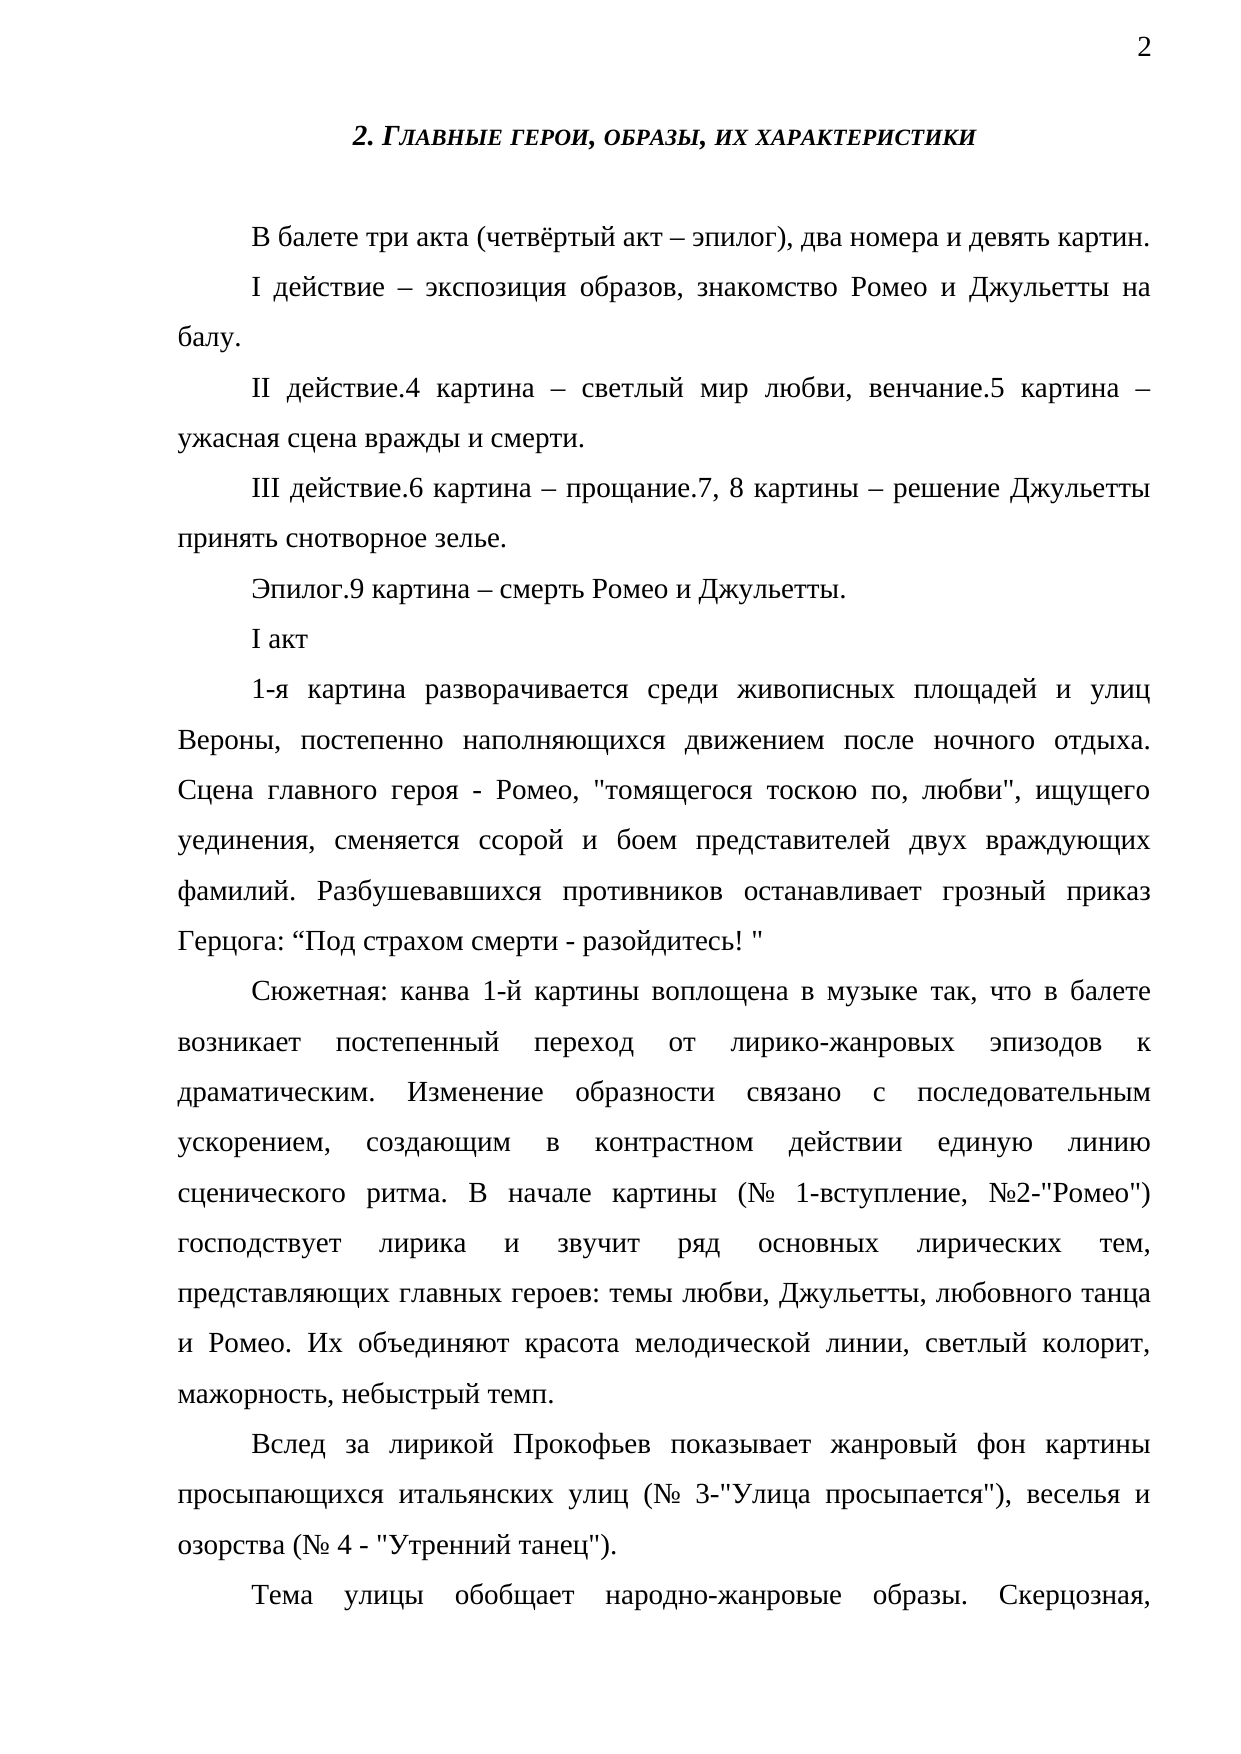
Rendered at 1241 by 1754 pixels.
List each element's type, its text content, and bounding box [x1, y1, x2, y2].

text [177, 1577, 1152, 1611]
text III действие.6 картина – прощание.7, 8 картины – решение Джульетты принять снотворное зелье. [177, 470, 1152, 554]
text II действие.4 картина – светлый мир любви, венчание.5 картина – ужасная сцена вражды и смерти. [177, 370, 1152, 453]
text I действие – экспозиция образов, знакомство Ромео и Джульетты на балу. [177, 269, 1152, 353]
text Сюжетная: канва 1-й картины воплощена в музыке так, что в балете возникает постепенный переход от лирико-жанровых эпизодов к драматическим. Изменение образности связано с последовательным ускорением, создающим в контрастном действии единую линию сценического ритма. В начале картины (№ 1-вступление, №2-"Ромео") господствует лирика и звучит ряд основных лирических тем, представляющих главных героев: темы любви, Джульетты, любовного танца и Ромео. Их объединяют красота мелодической линии, светлый колорит, мажорность, небыстрый темп. [177, 973, 1152, 1409]
subtitle 2. Главные герои, образы, их характеристики [177, 118, 1152, 152]
text Вслед за лирикой Прокофьев показывает жанровый фон картины просыпающихся итальянских улиц (№ 3-"Улица просыпается"), веселья и озорства (№ 4 - "Утренний танец"). [177, 1426, 1152, 1560]
text 1-я картина разворачивается среди живописных площадей и улиц Вероны, постепенно наполняющихся движением после ночного отдыха. Сцена главного героя - Ромео, "томящегося тоскою по, любви", ищущего уединения, сменяется ссорой и боем представителей двух враждующих фамилий. Разбушевавшихся противников останавливает грозный приказ Герцога: “Под страхом смерти - разойдитесь! " [177, 672, 1152, 957]
text Эпилог.9 картина – смерть Ромео и Джульетты. [177, 571, 1152, 604]
text В балете три акта (четвёртый акт – эпилог), два номера и девять картин. [177, 219, 1152, 252]
text I акт [177, 621, 1152, 655]
